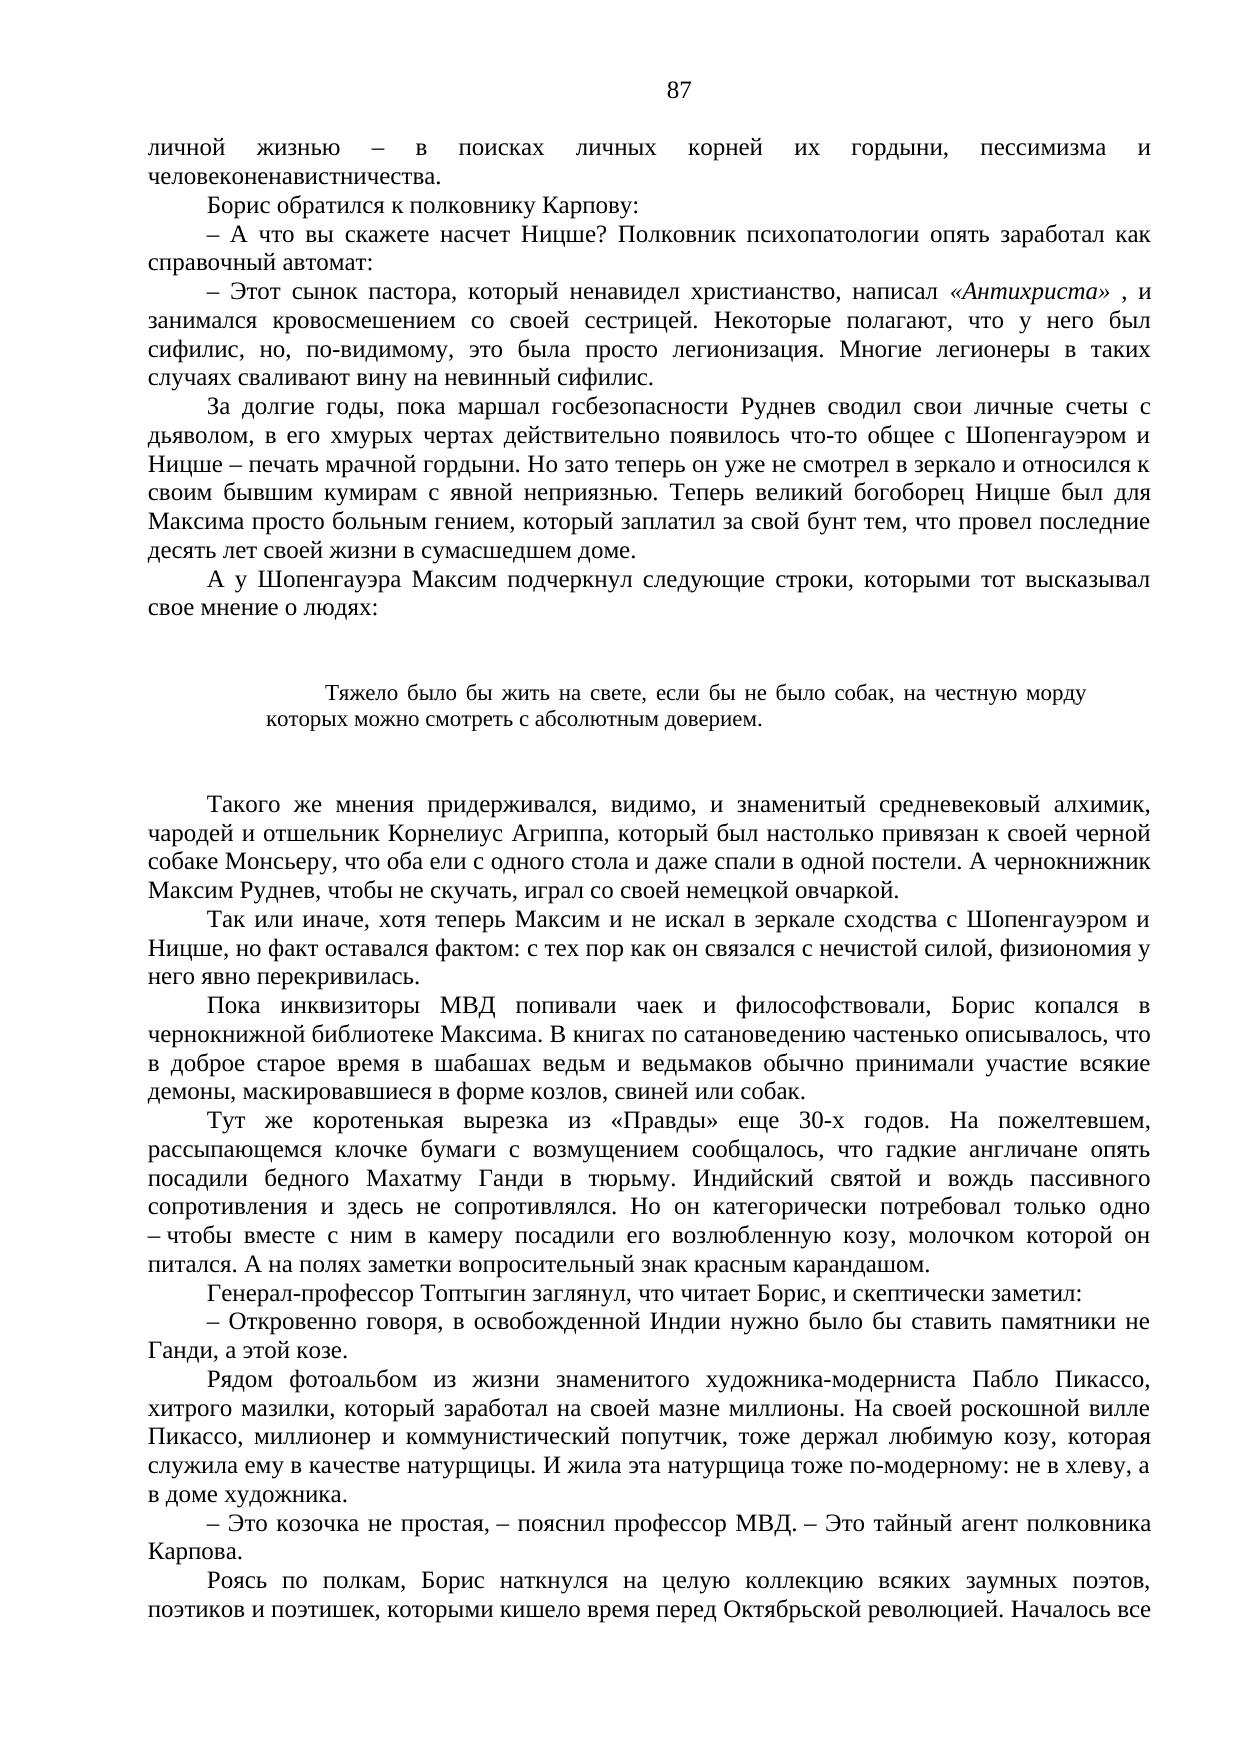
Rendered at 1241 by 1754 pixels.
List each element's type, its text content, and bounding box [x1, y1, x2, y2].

text – Этот сынок пастора, который ненавидел христианство, написал «Антихриста» , и занимался кровосмешением со своей сестрицей. Некоторые полагают, что у него был сифилис, но, по-видимому, это была просто легионизация. Многие легионеры в таких случаях сваливают вину на невинный сифилис. [148, 276, 1152, 391]
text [148, 132, 1152, 190]
text – Это козочка не простая, – пояснил профессор МВД. – Это тайный агент полковника Карпова. [148, 1508, 1152, 1565]
text Пока инквизиторы МВД попивали чаек и философствовали, Борис копался в чернокнижной библиотеке Максима. В книгах по сатановедению частенько описывалось, что в доброе старое время в шабашах ведьм и ведьмаков обычно принимали участие всякие демоны, маскировавшиеся в форме козлов, свиней или собак. [148, 990, 1152, 1105]
text Генерал-профессор Топтыгин заглянул, что читает Борис, и скептически заметил: [148, 1278, 1152, 1306]
text Рядом фотоальбом из жизни знаменитого художника-модерниста Пабло Пикассо, хитрого мазилки, который заработал на своей мазне миллионы. На своей роскошной вилле Пикассо, миллионер и коммунистический попутчик, тоже держал любимую козу, которая служила ему в качестве натурщицы. И жила эта натурщица тоже по-модерному: не в хлеву, а в доме художника. [148, 1364, 1152, 1508]
text – Откровенно говоря, в освобожденной Индии нужно было бы ставить памятники не Ганди, а этой козе. [148, 1306, 1152, 1364]
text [148, 1565, 1152, 1623]
text За долгие годы, пока маршал госбезопасности Руднев сводил свои личные счеты с дьяволом, в его хмурых чертах действительно появилось что-то общее с Шопенгауэром и Ницше – печать мрачной гордыни. Но зато теперь он уже не смотрел в зеркало и относился к своим бывшим кумирам с явной неприязнью. Теперь великий богоборец Ницше был для Максима просто больным гением, который заплатил за свой бунт тем, что провел последние десять лет своей жизни в сумасшедшем доме. [148, 391, 1152, 564]
text Тут же коротенькая вырезка из «Правды» еще 30-х годов. На пожелтевшем, рассыпающемся клочке бумаги с возмущением сообщалось, что гадкие англичане опять посадили бедного Махатму Ганди в тюрьму. Индийский святой и вождь пассивного сопротивления и здесь не сопротивлялся. Но он категорически потребовал только одно – чтобы вместе с ним в камеру посадили его возлюбленную козу, молочком которой он питался. А на полях заметки вопросительный знак красным карандашом. [148, 1105, 1152, 1278]
text – А что вы скажете насчет Ницше? Полковник психопатологии опять заработал как справочный автомат: [148, 219, 1152, 276]
text Тяжело было бы жить на свете, если бы не было собак, на честную морду которых можно смотреть с абсолютным доверием. [266, 679, 1089, 731]
text Такого же мнения придерживался, видимо, и знаменитый средневековый алхимик, чародей и отшельник Корнелиус Агриппа, который был настолько привязан к своей черной собаке Монсьеру, что оба ели с одного стола и даже спали в одной постели. А чернокнижник Максим Руднев, чтобы не скучать, играл со своей немецкой овчаркой. [148, 789, 1152, 904]
text А у Шопенгауэра Максим подчеркнул следующие строки, которыми тот высказывал свое мнение о людях: [148, 564, 1152, 621]
text Борис обратился к полковнику Карпову: [148, 190, 1152, 219]
text Так или иначе, хотя теперь Максим и не искал в зеркале сходства с Шопенгауэром и Ницше, но факт оставался фактом: с тех пор как он связался с нечистой силой, физиономия у него явно перекривилась. [148, 904, 1152, 990]
